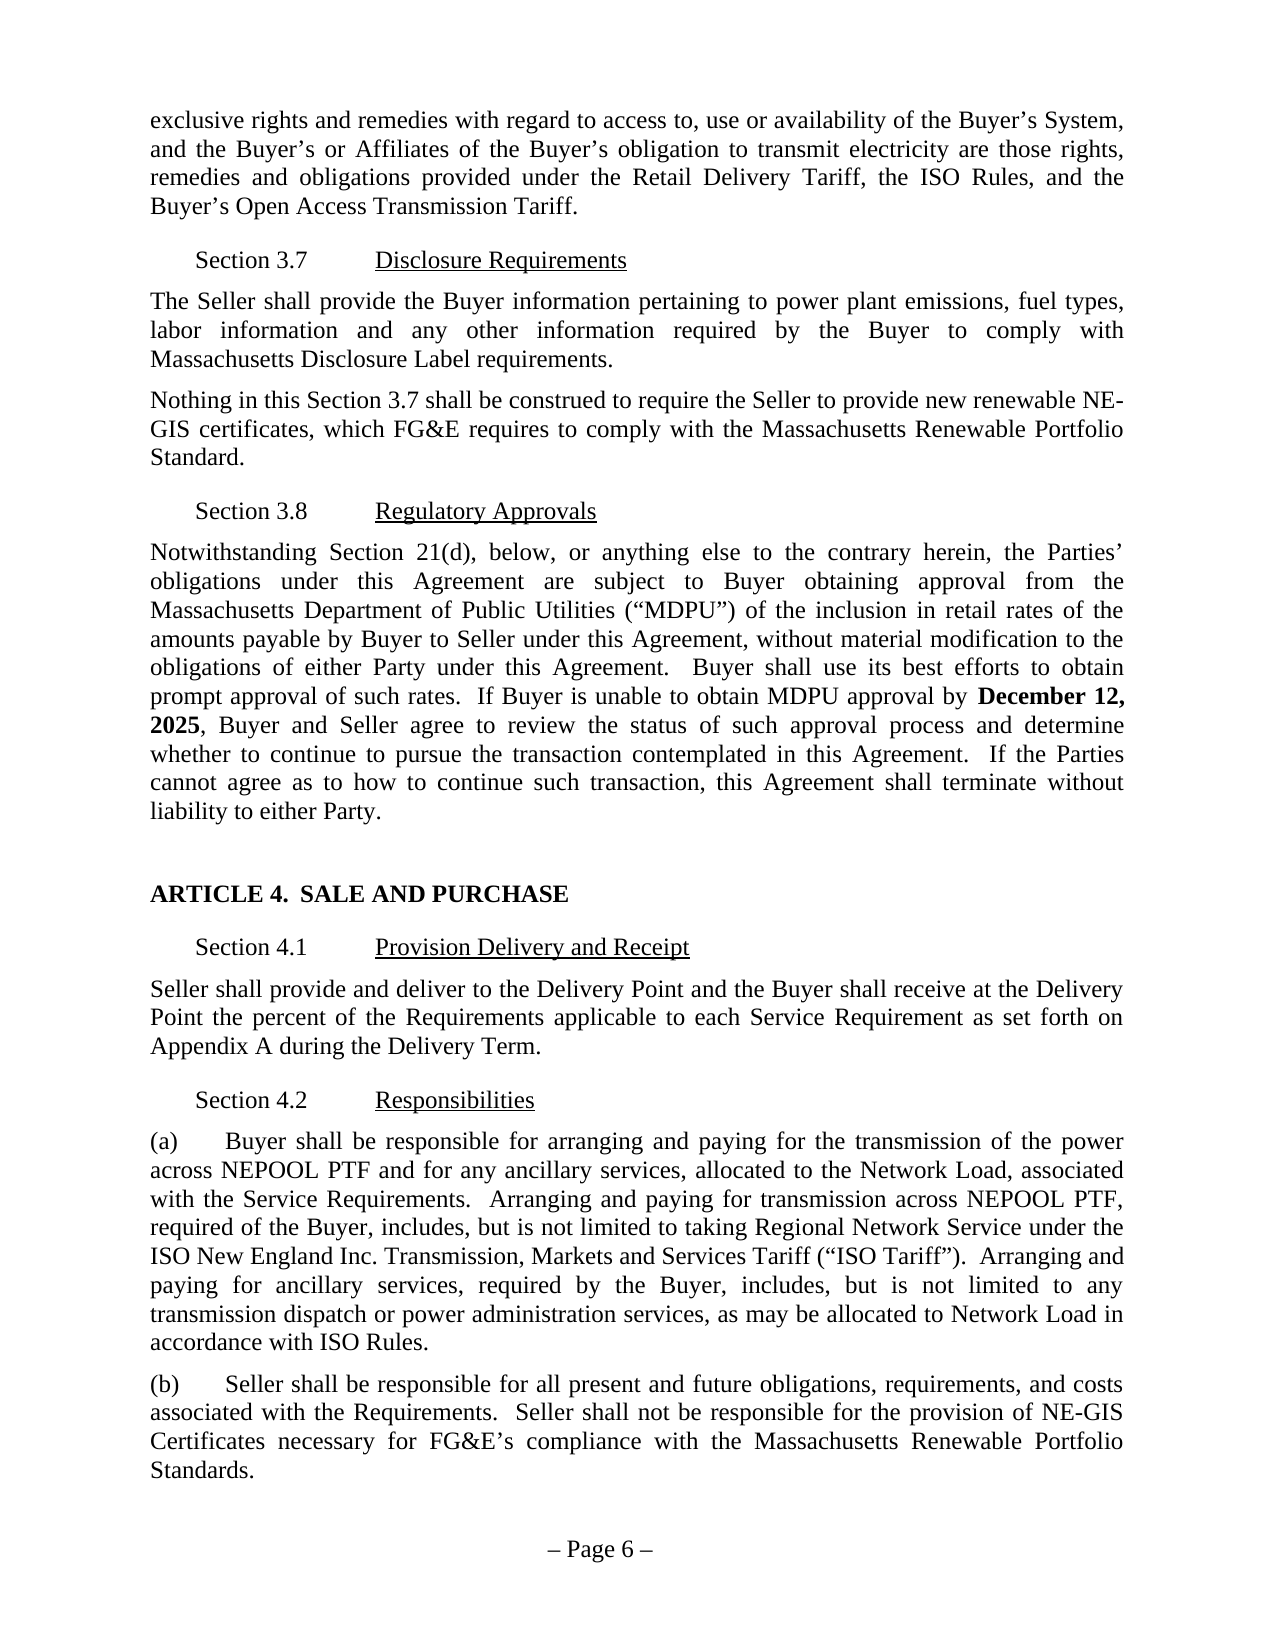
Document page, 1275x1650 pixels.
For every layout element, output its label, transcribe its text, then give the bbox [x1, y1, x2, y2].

subtitle ARTICLE 4. SALE AND PURCHASE [150, 879, 1125, 907]
subtitle Section 3.7 Disclosure Requirements [195, 245, 1125, 274]
text The Seller shall provide the Buyer information pertaining to power plant emissions, fuel types, labor information and any other information required by the Buyer to comply with Massachusetts Disclosure Label requirements. [150, 286, 1125, 372]
text (b) Seller shall be responsible for all present and future obligations, requirements, and costs associated with the Requirements. Seller shall not be responsible for the provision of NE-GIS Certificates necessary for FG&E’s compliance with the Massachusetts Renewable Portfolio Standards. [150, 1369, 1125, 1484]
subtitle Section 4.1 Provision Delivery and Receipt [195, 932, 1125, 961]
text Seller shall provide and deliver to the Delivery Point and the Buyer shall receive at the Delivery Point the percent of the Requirements applicable to each Service Requirement as set forth on Appendix A during the Delivery Term. [150, 974, 1125, 1060]
text Nothing in this Section 3.7 shall be construed to require the Seller to provide new renewable NE-GIS certificates, which FG&E requires to comply with the Massachusetts Renewable Portfolio Standard. [150, 385, 1125, 471]
text Notwithstanding Section 21(d), below, or anything else to the contrary herein, the Parties’ obligations under this Agreeent are subject to Buyer obtaining approval fro the Massachusetts Departent of Public Utilities (“MDPU”) of the inclusion in retail rates of the aounts payable by Buyer to Seller under this Agreeent, without aterial odification to the obligations of either Party under this Agreeent. Buyer shall use its best efforts to obtain propt approval of such rates. If Buyer is unable to obtain MDPU approval by December 12, 2025, Buyer and Seller agree to review the status of such approval process and determine whether to continue to pursue the transaction contemplated in this Agreement. If the Parties cannot agree as to how to continue such transaction, this Agreeent shall terinate without liability to either Party. [150, 537, 1125, 825]
text (a) Buyer shall be responsible for arranging and paying for the transmission of the power across NEPOOL PTF and for any ancillary services, allocated to the Network Load, associated with the Service Requirements. Arranging and paying for transmission across NEPOOL PTF, required of the Buyer, includes, but is not limited to taking Regional Network Service under the ISO New England Inc. Transmission, Markets and Services Tariff (“ISO Tariff”). Arranging and paying for ancillary services, required by the Buyer, includes, but is not limited to any transmission dispatch or power administration services, as may be allocated to Network Load in accordance with ISO Rules. [150, 1126, 1125, 1356]
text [150, 105, 1125, 220]
subtitle Section 3.8 Regulatory Approvals [195, 496, 1125, 525]
subtitle Section 4.2 Responsibilities [195, 1085, 1125, 1114]
